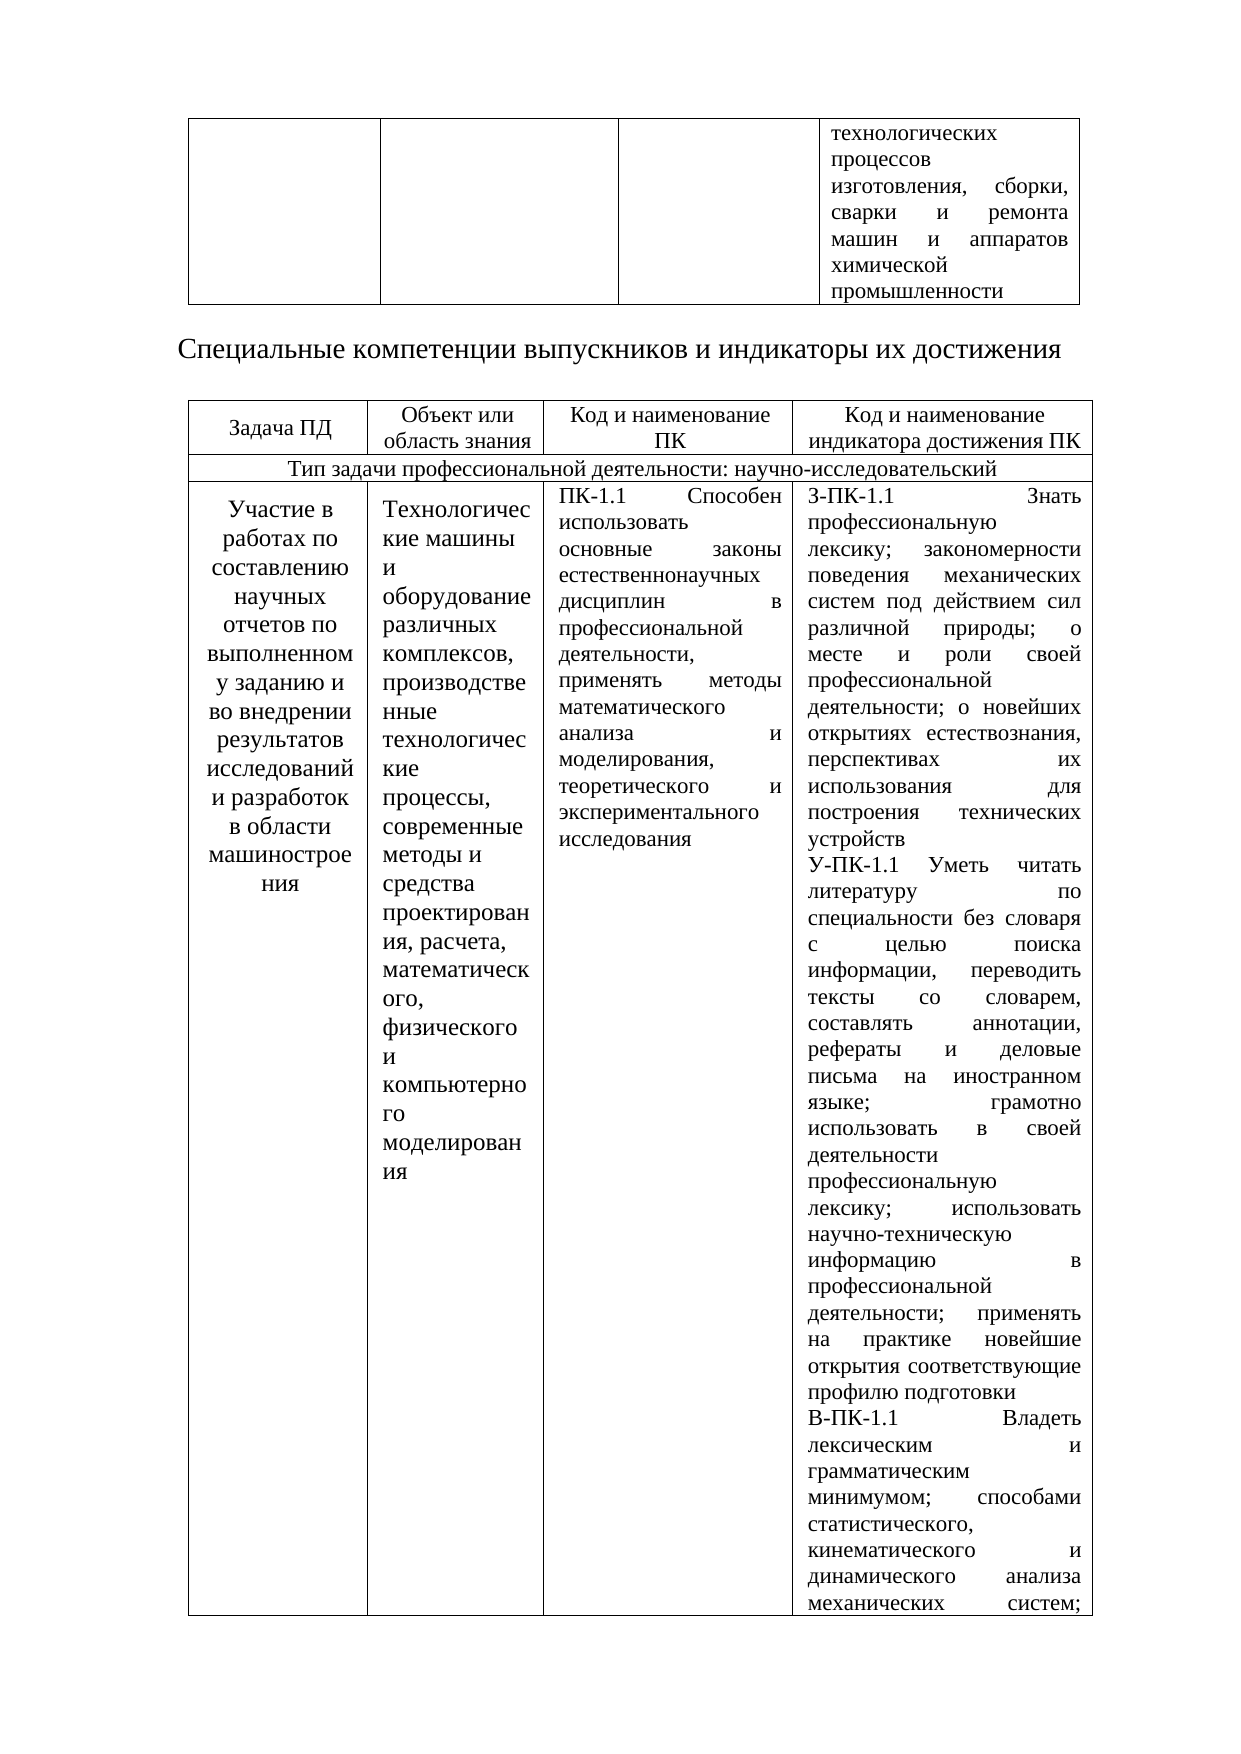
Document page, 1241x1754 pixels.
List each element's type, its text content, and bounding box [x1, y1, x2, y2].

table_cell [793, 482, 1092, 1615]
table_header Код и наименование ПК [544, 401, 792, 453]
table_header Объект или область знания [368, 401, 543, 453]
table_header Код и наименование индикатора достижения ПК [793, 401, 1092, 453]
table_header Задача ПД [189, 401, 367, 453]
text Специальные компетенции выпускников и индикаторы их достижения [177, 331, 1152, 364]
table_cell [189, 482, 367, 1615]
table_cell Тип задачи профессиональной деятельности: научно-исследовательский [189, 455, 1092, 481]
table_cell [368, 482, 543, 1615]
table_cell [544, 482, 792, 1615]
